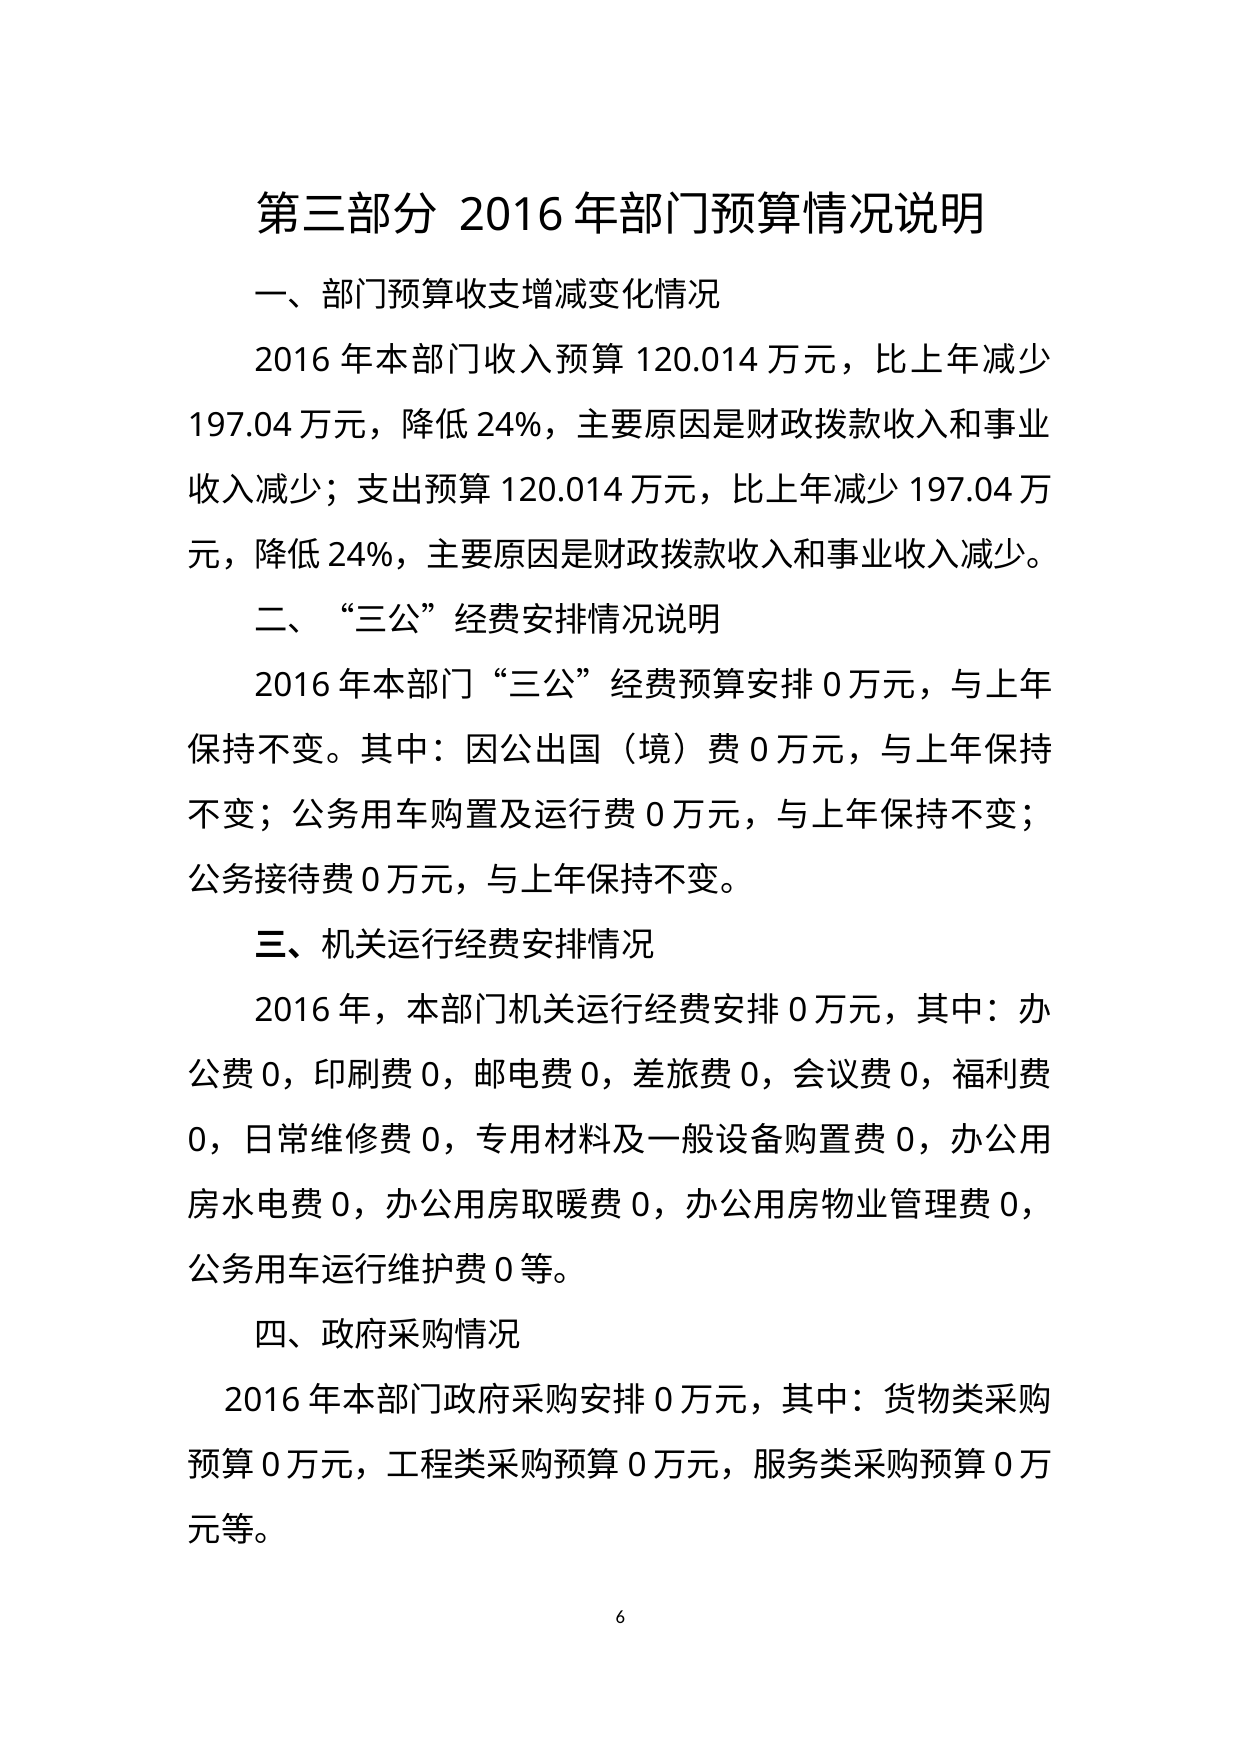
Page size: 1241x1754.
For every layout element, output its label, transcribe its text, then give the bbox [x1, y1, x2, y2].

list 部门预算收支增减变化情况 [187, 259, 1053, 324]
text 2016年本部门“三公”经费预算安排0万元，与上年保持不变。其中：因公出国（境）费0万元，与上年保持不变；公务用车购置及运行费0万元，与上年保持不变；公务接待费0万元，与上年保持不变。 [187, 649, 1053, 909]
text 第三部分 2016年部门预算情况说明 [187, 162, 1053, 259]
text 2016年本部门政府采购安排0万元，其中：货物类采购预算0万元，工程类采购预算0万元，服务类采购预算0万元等。 [187, 1364, 1053, 1559]
text 二、“三公”经费安排情况说明 [187, 584, 1053, 649]
text 2016年本部门收入预算120.014万元，比上年减少197.04万元，降低24%，主要原因是财政拨款收入和事业收入减少；支出预算120.014万元，比上年减少197.04万元，降低24%，主要原因是财政拨款收入和事业收入减少。 [187, 324, 1053, 584]
text 2016年，本部门机关运行经费安排0万元，其中：办公费0，印刷费0，邮电费0，差旅费0，会议费0，福利费0，日常维修费0，专用材料及一般设备购置费0，办公用房水电费0，办公用房取暖费0，办公用房物业管理费0，公务用车运行维护费0等。 [187, 974, 1053, 1299]
text 四、政府采购情况 [187, 1299, 1053, 1364]
text 三、机关运行经费安排情况 [187, 909, 1053, 974]
